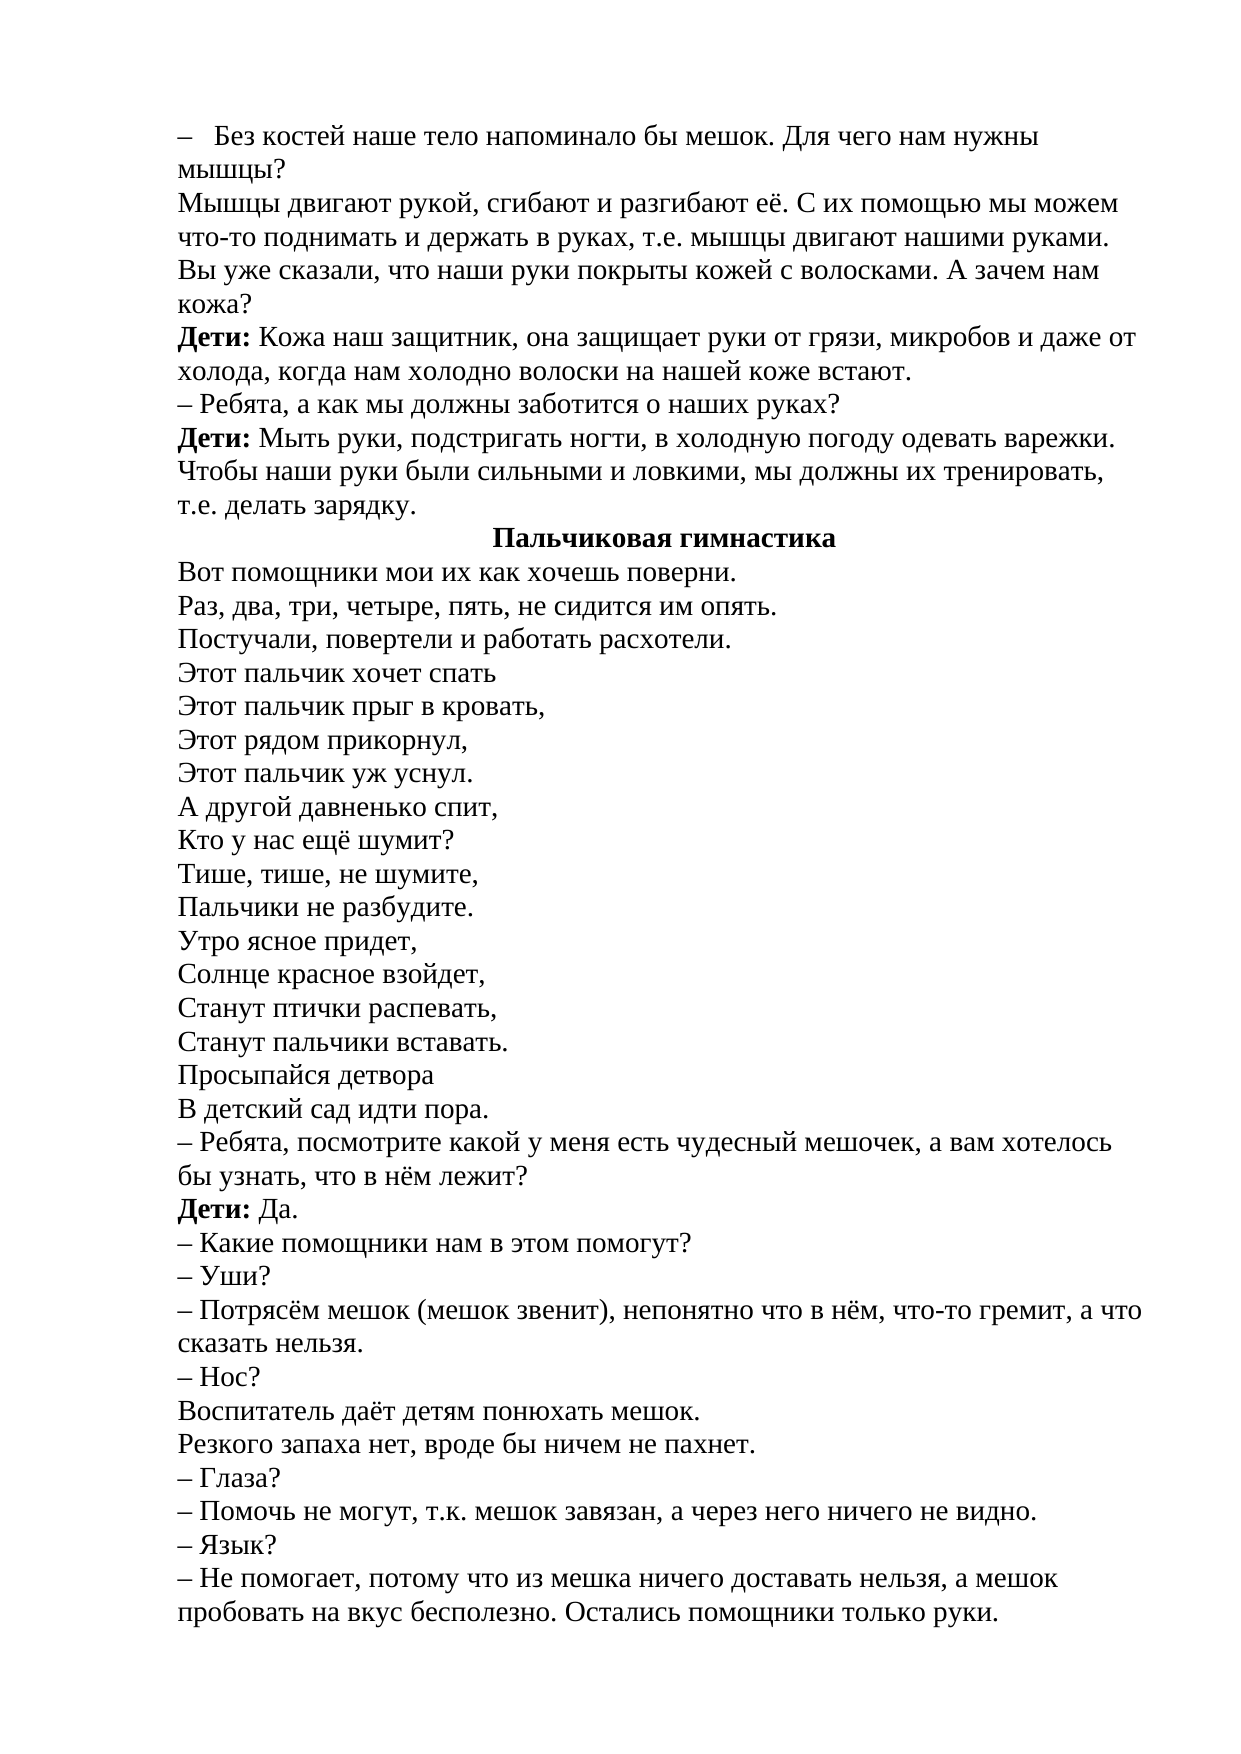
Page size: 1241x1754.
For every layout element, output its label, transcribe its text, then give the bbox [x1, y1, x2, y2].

text В детский сад идти пора. [177, 1091, 1152, 1124]
text Станут птички распевать, [177, 990, 1152, 1024]
text А другой давненько спит, [177, 789, 1152, 822]
text Раз, два, три, четыре, пять, не сидится им опять. [177, 588, 1152, 621]
text Постучали, повертели и работать расхотели. [177, 621, 1152, 655]
text Дети: Кожа наш защитник, она защищает руки от грязи, микробов и даже от холода, когда нам холодно волоски на нашей коже встают. [177, 319, 1152, 386]
text Мышцы двигают рукой, сгибают и разгибают её. С их помощью мы можем что-то поднимать и держать в руках, т.е. мышцы двигают нашими руками. [177, 185, 1152, 252]
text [177, 1560, 1152, 1627]
text Вот помощники мои их как хочешь поверни. [177, 554, 1152, 588]
text Дети: Да. [177, 1191, 1152, 1225]
text Пальчиковая гимнастика [177, 521, 1152, 554]
text Дети: Мыть руки, подстригать ногти, в холодную погоду одевать варежки. Чтобы наши руки были сильными и ловкими, мы должны их тренировать, т.е. делать зарядку. [177, 420, 1152, 521]
text – Без костей наше тело напоминало бы мешок. Для чего нам нужны мышцы? [177, 118, 1152, 185]
text Просыпайся детвора [177, 1057, 1152, 1091]
text Воспитатель даёт детям понюхать мешок. [177, 1393, 1152, 1426]
text – Уши? [177, 1258, 1152, 1292]
text Этот пальчик уж уснул. [177, 755, 1152, 789]
text – Ребята, посмотрите какой у меня есть чудесный мешочек, а вам хотелось бы узнать, что в нём лежит? [177, 1124, 1152, 1191]
text Тише, тише, не шумите, [177, 856, 1152, 889]
text – Потрясём мешок (мешок звенит), непонятно что в нём, что-то гремит, а что сказать нельзя. [177, 1292, 1152, 1359]
text – Какие помощники нам в этом помогут? [177, 1225, 1152, 1258]
text Станут пальчики вставать. [177, 1024, 1152, 1057]
text Вы уже сказали, что наши руки покрыты кожей с волосками. А зачем нам кожа? [177, 252, 1152, 319]
text Этот пальчик хочет спать [177, 655, 1152, 688]
text – Нос? [177, 1359, 1152, 1393]
text – Помочь не могут, т.к. мешок завязан, а через него ничего не видно. [177, 1493, 1152, 1527]
text Резкого запаха нет, вроде бы ничем не пахнет. [177, 1426, 1152, 1460]
text – Ребята, а как мы должны заботится о наших руках? [177, 386, 1152, 420]
text Утро ясное придет, [177, 923, 1152, 957]
text Пальчики не разбудите. [177, 889, 1152, 923]
text Этот рядом прикорнул, [177, 722, 1152, 755]
text – Язык? [177, 1527, 1152, 1560]
text – Глаза? [177, 1460, 1152, 1493]
text Этот пальчик прыг в кровать, [177, 688, 1152, 722]
text Солнце красное взойдет, [177, 957, 1152, 990]
text Кто у нас ещё шумит? [177, 822, 1152, 856]
